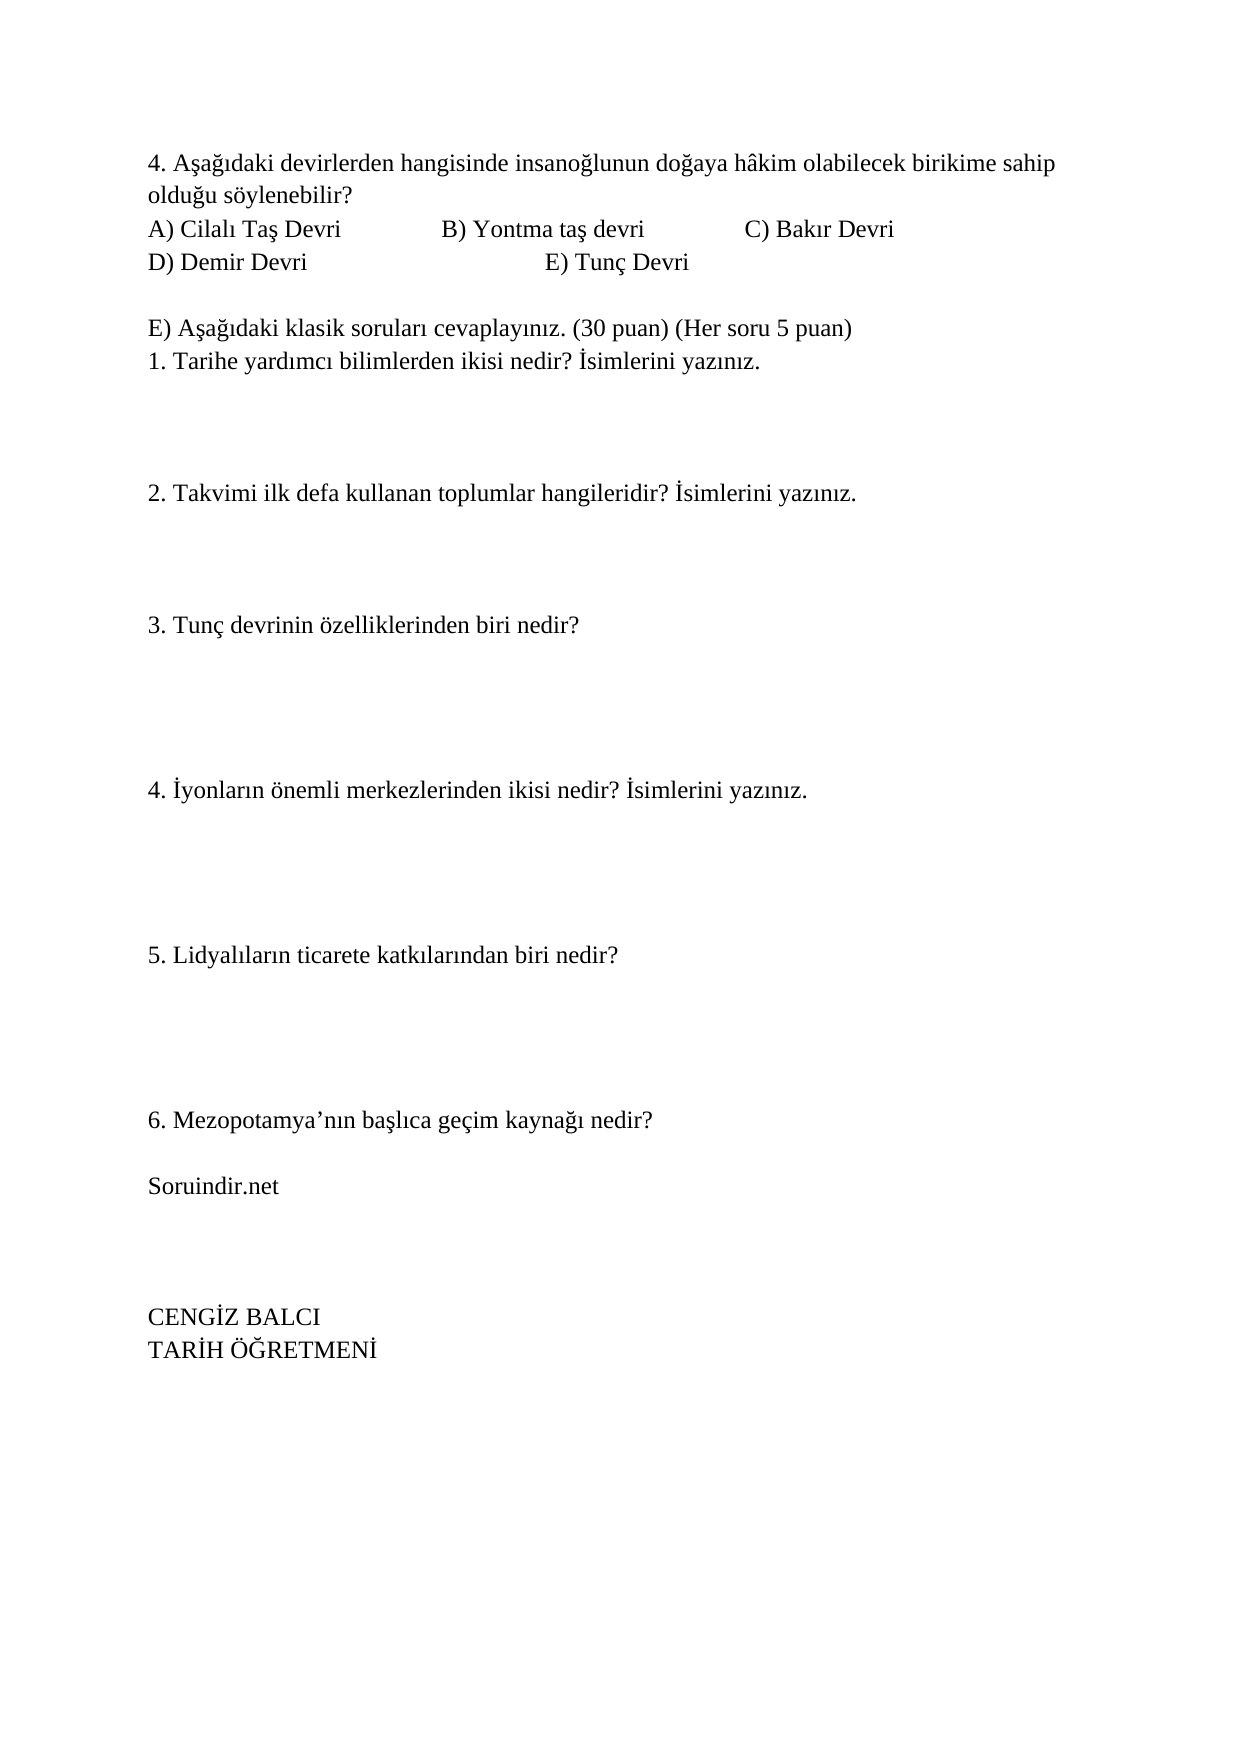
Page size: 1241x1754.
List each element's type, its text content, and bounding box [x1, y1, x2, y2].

text CENGİZ BALCI [148, 1302, 1093, 1331]
text E) Aşağıdaki klasik soruları cevaplayınız. (30 puan) (Her soru 5 puan) [148, 313, 1093, 341]
text D) Demir Devri E) Tunç Devri [148, 247, 1093, 275]
text 2. Takvimi ilk defa kullanan toplumlar hangileridir? İsimlerini yazınız. [148, 478, 1093, 507]
text 5. Lidyalıların ticarete katkılarından biri nedir? [148, 940, 1093, 969]
text 3. Tunç devrinin özelliklerinden biri nedir? [148, 610, 1093, 639]
text 4. Aşağıdaki devirlerden hangisinde insanoğlunun doğaya hâkim olabilecek birikime sahip olduğu söylenebilir? [148, 148, 1093, 209]
text 4. İyonların önemli merkezlerinden ikisi nedir? İsimlerini yazınız. [148, 775, 1093, 804]
text Soruindir.net [148, 1171, 1093, 1200]
text A) Cilalı Taş Devri B) Yontma taş devri C) Bakır Devri [148, 214, 1093, 242]
text 6. Mezopotamya’nın başlıca geçim kaynağı nedir? [148, 1105, 1093, 1134]
text 1. Tarihe yardımcı bilimlerden ikisi nedir? İsimlerini yazınız. [148, 346, 1093, 374]
text TARİH ÖĞRETMENİ [148, 1336, 1093, 1364]
